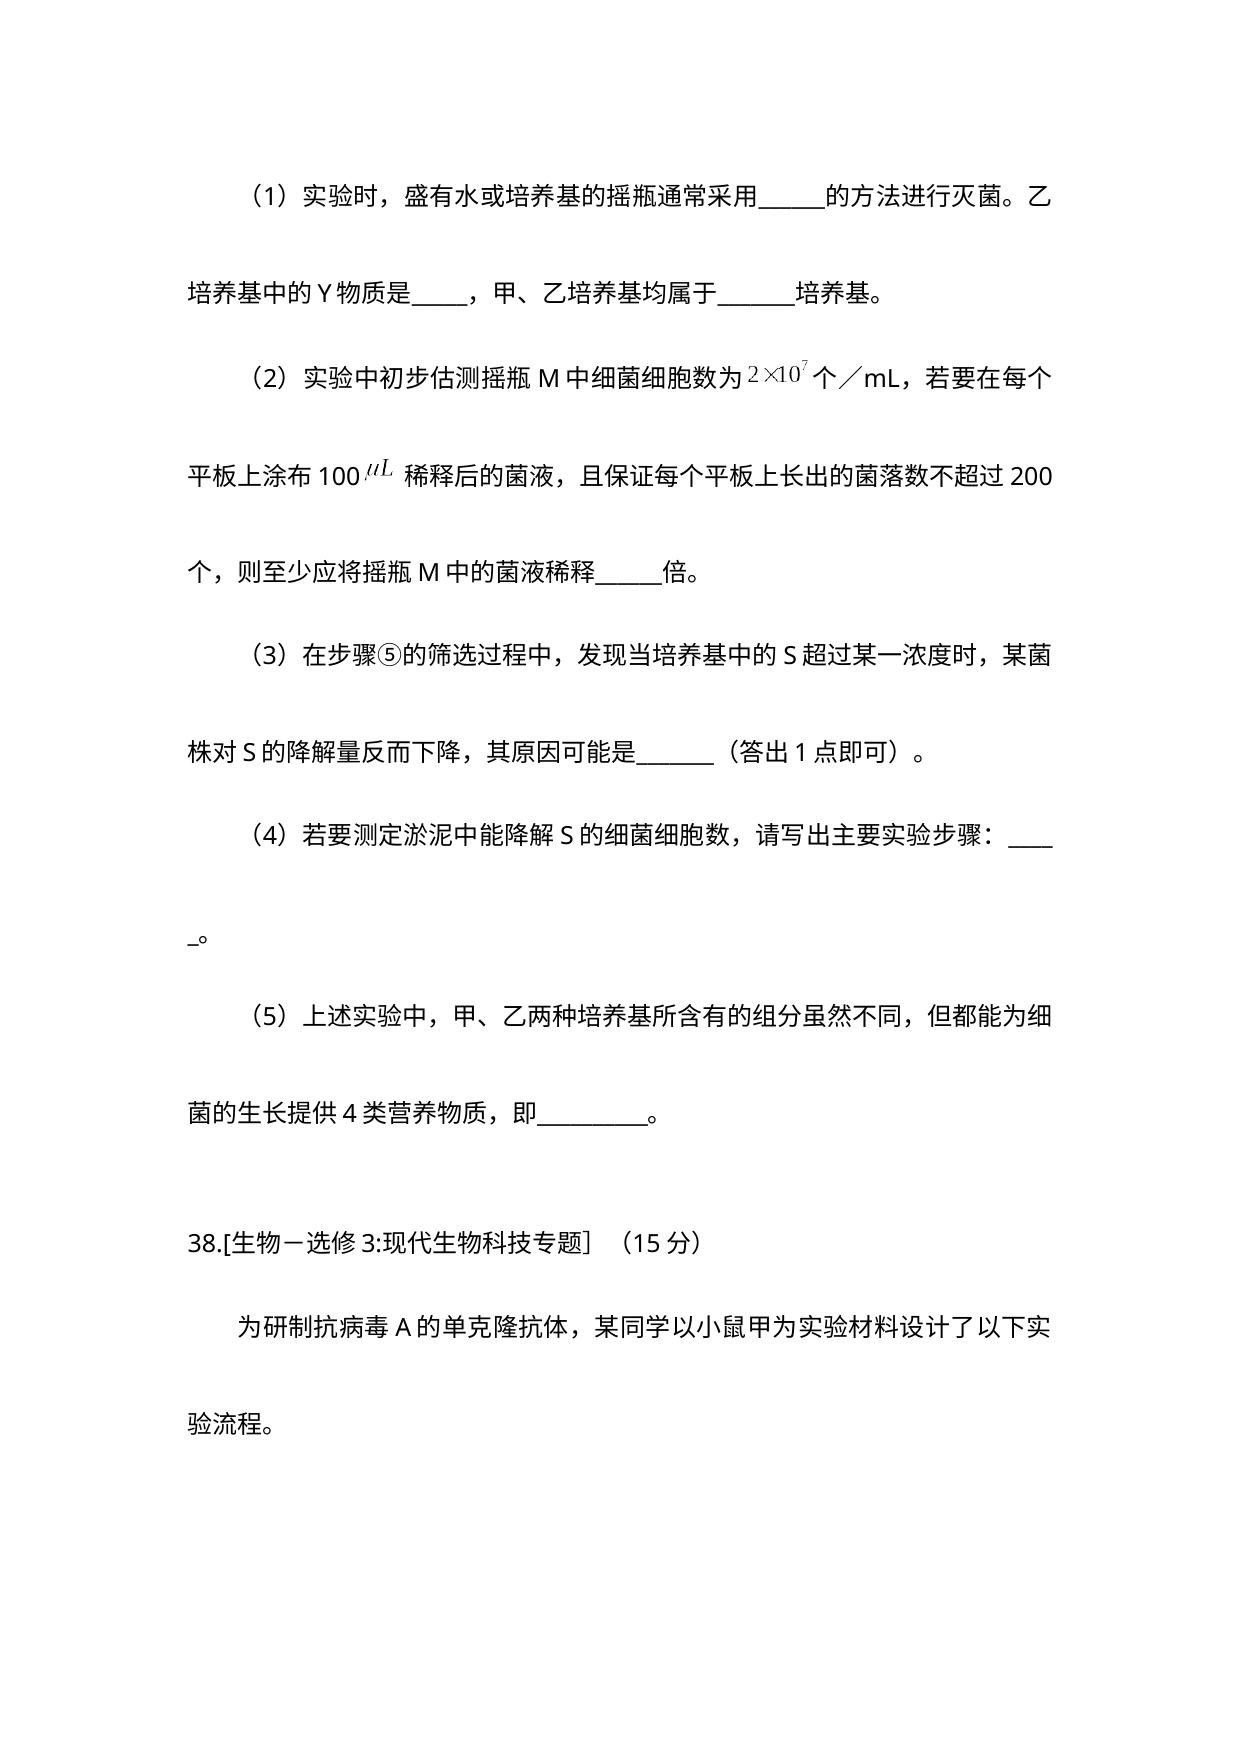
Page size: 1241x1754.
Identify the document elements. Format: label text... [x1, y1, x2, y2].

text （3）在步骤⑤的筛选过程中，发现当培养基中的S超过某一浓度时，某菌株对S的降解量反而下降，其原因可能是_______（答出1点即可）。 [187, 621, 1053, 783]
text 为研制抗病毒A的单克隆抗体，某同学以小鼠甲为实验材料设计了以下实验流程。 [187, 1293, 1053, 1455]
text （2）实验中初步估测摇瓶M中细菌细胞数为个／mL，若要在每个平板上涂布100 稀释后的菌液，且保证每个平板上长出的菌落数不超过200个，则至少应将摇瓶M中的菌液稀释______倍。 [187, 343, 1053, 603]
text （4）若要测定淤泥中能降解S的细菌细胞数，请写出主要实验步骤：_____。 [187, 801, 1053, 964]
text （1）实验时，盛有水或培养基的摇瓶通常采用______的方法进行灭菌。乙培养基中的Y物质是_____，甲、乙培养基均属于_______培养基。 [187, 162, 1053, 324]
text 38.[生物－选修3:现代生物科技专题］（15分） [187, 1209, 1053, 1274]
text （5）上述实验中，甲、乙两种培养基所含有的组分虽然不同，但都能为细菌的生长提供4类营养物质，即__________。 [187, 982, 1053, 1193]
